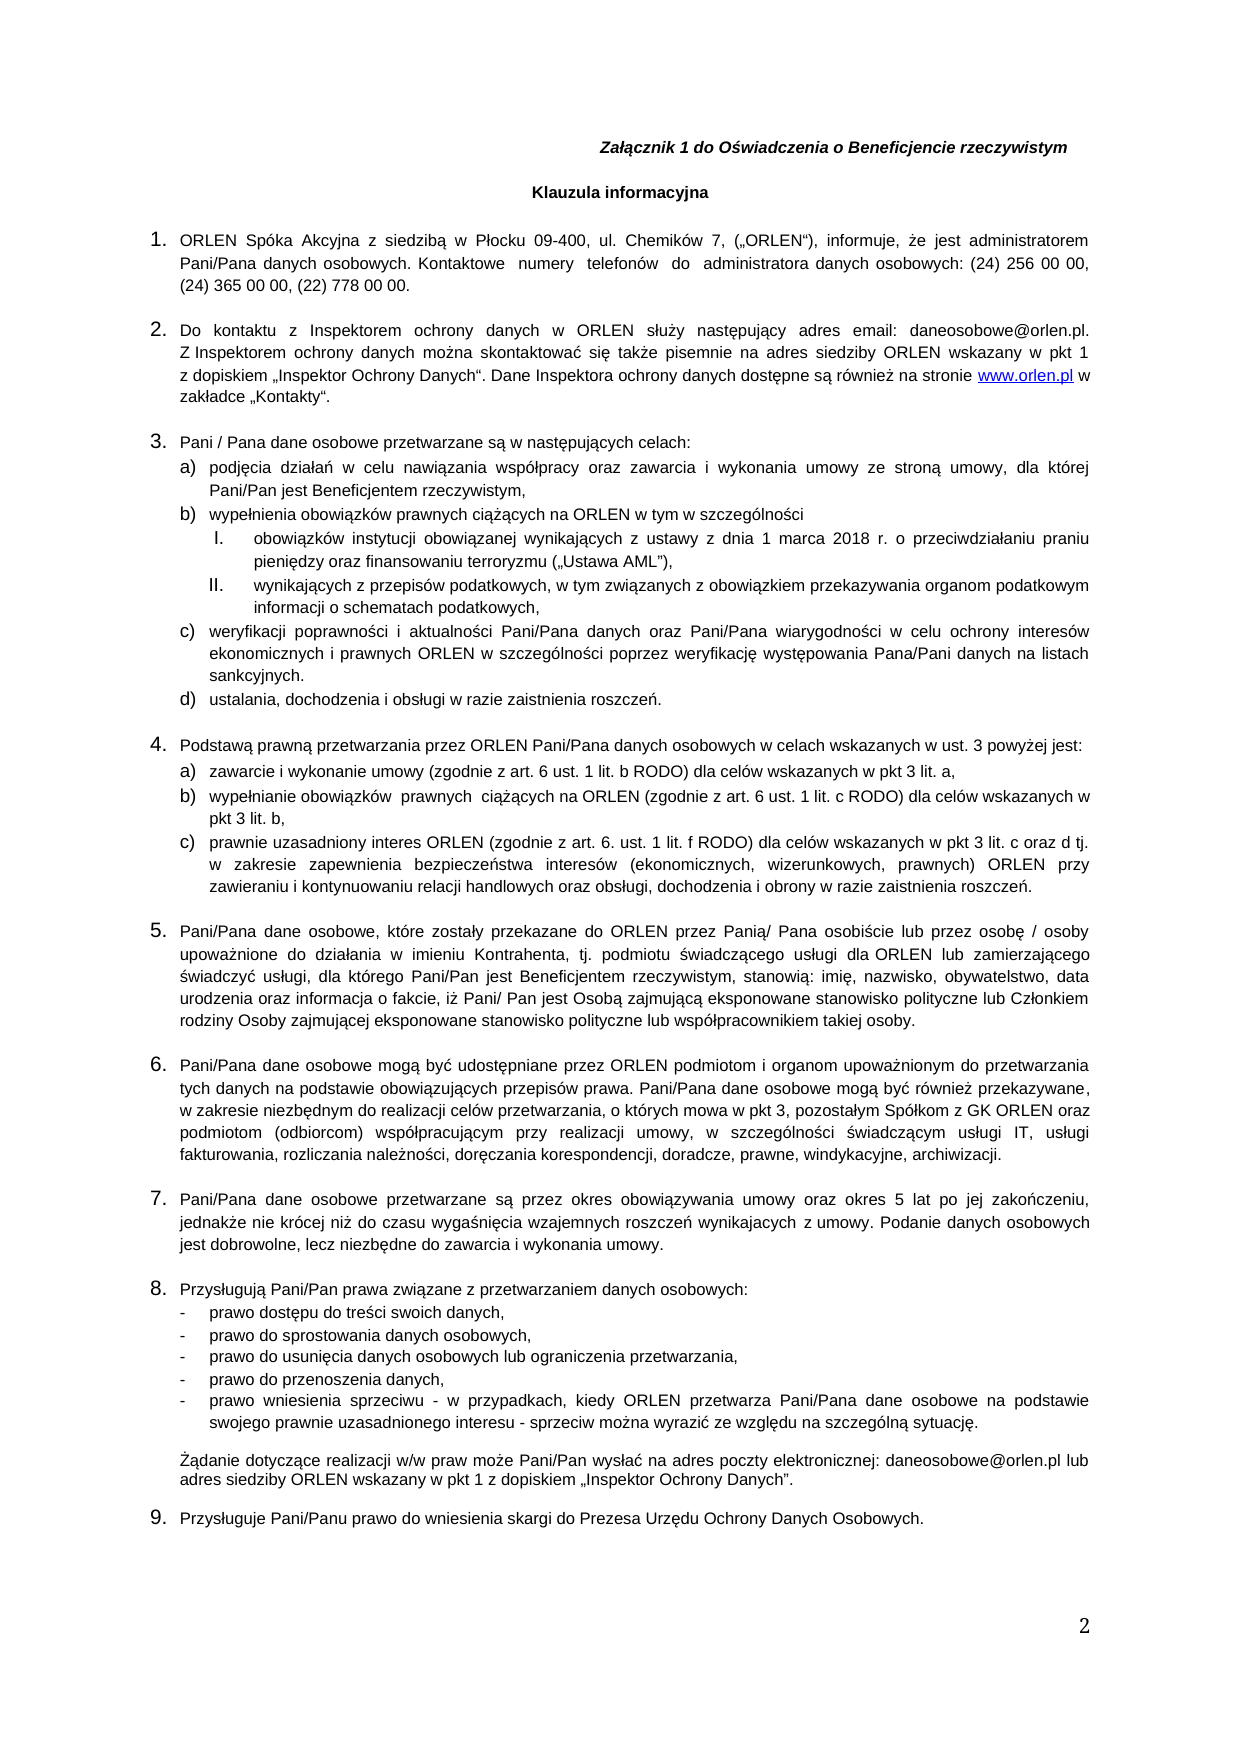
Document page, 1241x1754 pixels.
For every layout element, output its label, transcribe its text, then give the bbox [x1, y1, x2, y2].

list ORLEN Spóka Akcyjna z siedzibą w Płocku 09-400, ul. Chemików 7, („ORLEN“), informuje, że jest administratorem Pani/Pana danych osobowych. Kontaktowe numery telefonów do administratora danych osobowych: (24) 256 00 00, (24) 365 00 00, (22) 778 00 00. [150, 227, 1090, 294]
list Pani/Pana dane osobowe, które zostały przekazane do ORLEN przez Panią/ Pana osobiście lub przez osobę / osoby upoważnione do działania w imieniu Kontrahenta, tj. podmiotu świadczącego usługi dla ORLEN lub zamierzającego świadczyć usługi, dla którego Pani/Pan jest Beneficjentem rzeczywistym, stanowią: imię, nazwisko, obywatelstwo, data urodzenia oraz informacja o fakcie, iż Pani/ Pan jest Osobą zajmującą eksponowane stanowisko polityczne lub Członkiem rodziny Osoby zajmującej eksponowane stanowisko polityczne lub współpracownikiem takiej osoby. [150, 918, 1090, 1030]
list Pani / Pana dane osobowe przetwarzane są w następujących celach: [150, 428, 1090, 452]
list Pani/Pana dane osobowe przetwarzane są przez okres obowiązywania umowy oraz okres 5 lat po jej zakończeniu, jednakże nie krócej niż do czasu wygaśnięcia wzajemnych roszczeń wynikajacych z umowy. Podanie danych osobowych jest dobrowolne, lecz niezbędne do zawarcia i wykonania umowy. [150, 1186, 1090, 1254]
list prawo do sprostowania danych osobowych, [179, 1325, 1090, 1344]
text Klauzula informacyjna [150, 182, 1090, 202]
list wypełnianie obowiązków prawnych ciążących na ORLEN (zgodnie z art. 6 ust. 1 lit. c RODO) dla celów wskazanych w pkt 3 lit. b, [179, 784, 1090, 828]
text Żądanie dotyczące realizacji w/w praw może Pani/Pan wysłać na adres poczty elektronicznej: daneosobowe@orlen.pl lub adres siedziby ORLEN wskazany w pkt 1 z dopiskiem „Inspektor Ochrony Danych”. [179, 1451, 1090, 1489]
list Podstawą prawną przetwarzania przez ORLEN Pani/Pana danych osobowych w celach wskazanych w ust. 3 powyżej jest: [150, 732, 1090, 756]
list Do kontaktu z Inspektorem ochrony danych w ORLEN służy następujący adres email: daneosobowe@orlen.pl. Z Inspektorem ochrony danych można skontaktować się także pisemnie na adres siedziby ORLEN wskazany w pkt 1 z dopiskiem „Inspektor Ochrony Danych“. Dane Inspektora ochrony danych dostępne są również na stronie www.orlen.pl w zakładce „Kontakty“. [150, 317, 1090, 406]
list ustalania, dochodzenia i obsługi w razie zaistnienia roszczeń. [179, 688, 1090, 710]
list zawarcie i wykonanie umowy (zgodnie z art. 6 ust. 1 lit. b RODO) dla celów wskazanych w pkt 3 lit. a, [179, 759, 1090, 781]
list prawo do przenoszenia danych, [179, 1369, 1090, 1388]
list prawo do usunięcia danych osobowych lub ograniczenia przetwarzania, [179, 1347, 1090, 1366]
list Pani/Pana dane osobowe mogą być udostępniane przez ORLEN podmiotom i organom upoważnionym do przetwarzania tych danych na podstawie obowiązujących przepisów prawa. Pani/Pana dane osobowe mogą być również przekazywane, w zakresie niezbędnym do realizacji celów przetwarzania, o których mowa w pkt 3, pozostałym Spółkom z GK ORLEN oraz podmiotom (odbiorcom) współpracującym przy realizacji umowy, w szczególności świadczącym usługi IT, usługi fakturowania, rozliczania należności, doręczania korespondencji, doradcze, prawne, windykacyjne, archiwizacji. [150, 1052, 1090, 1164]
list weryfikacji poprawności i aktualności Pani/Pana danych oraz Pani/Pana wiarygodności w celu ochrony interesów ekonomicznych i prawnych ORLEN w szczególności poprzez weryfikację występowania Pana/Pani danych na listach sankcyjnych. [179, 620, 1090, 685]
list Przysługuje Pani/Panu prawo do wniesienia skargi do Prezesa Urzędu Ochrony Danych Osobowych. [150, 1505, 1090, 1529]
list prawo wniesienia sprzeciwu - w przypadkach, kiedy ORLEN przetwarza Pani/Pana dane osobowe na podstawie swojego prawnie uzasadnionego interesu - sprzeciw można wyrazić ze względu na szczególną sytuację. [179, 1391, 1090, 1432]
list wynikających z przepisów podatkowych, w tym związanych z obowiązkiem przekazywania organom podatkowym informacji o schematach podatkowych, [224, 573, 1090, 617]
text Załącznik 1 do Oświadczenia o Beneficjencie rzeczywistym [525, 138, 1090, 157]
list obowiązków instytucji obowiązanej wynikających z ustawy z dnia 1 marca 2018 r. o przeciwdziałaniu praniu pieniędzy oraz finansowaniu terroryzmu („Ustawa AML”), [224, 527, 1090, 571]
list prawo dostępu do treści swoich danych, [179, 1303, 1090, 1322]
list wypełnienia obowiązków prawnych ciążących na ORLEN w tym w szczególności [179, 502, 1090, 524]
list prawnie uzasadniony interes ORLEN (zgodnie z art. 6. ust. 1 lit. f RODO) dla celów wskazanych w pkt 3 lit. c oraz d tj. w zakresie zapewnienia bezpieczeństwa interesów (ekonomicznych, wizerunkowych, prawnych) ORLEN przy zawieraniu i kontynuowaniu relacji handlowych oraz obsługi, dochodzenia i obrony w razie zaistnienia roszczeń. [179, 831, 1090, 896]
list podjęcia działań w celu nawiązania współpracy oraz zawarcia i wykonania umowy ze stroną umowy, dla której Pani/Pan jest Beneficjentem rzeczywistym, [179, 456, 1090, 499]
list Przysługują Pani/Pan prawa związane z przetwarzaniem danych osobowych: [150, 1276, 1090, 1300]
